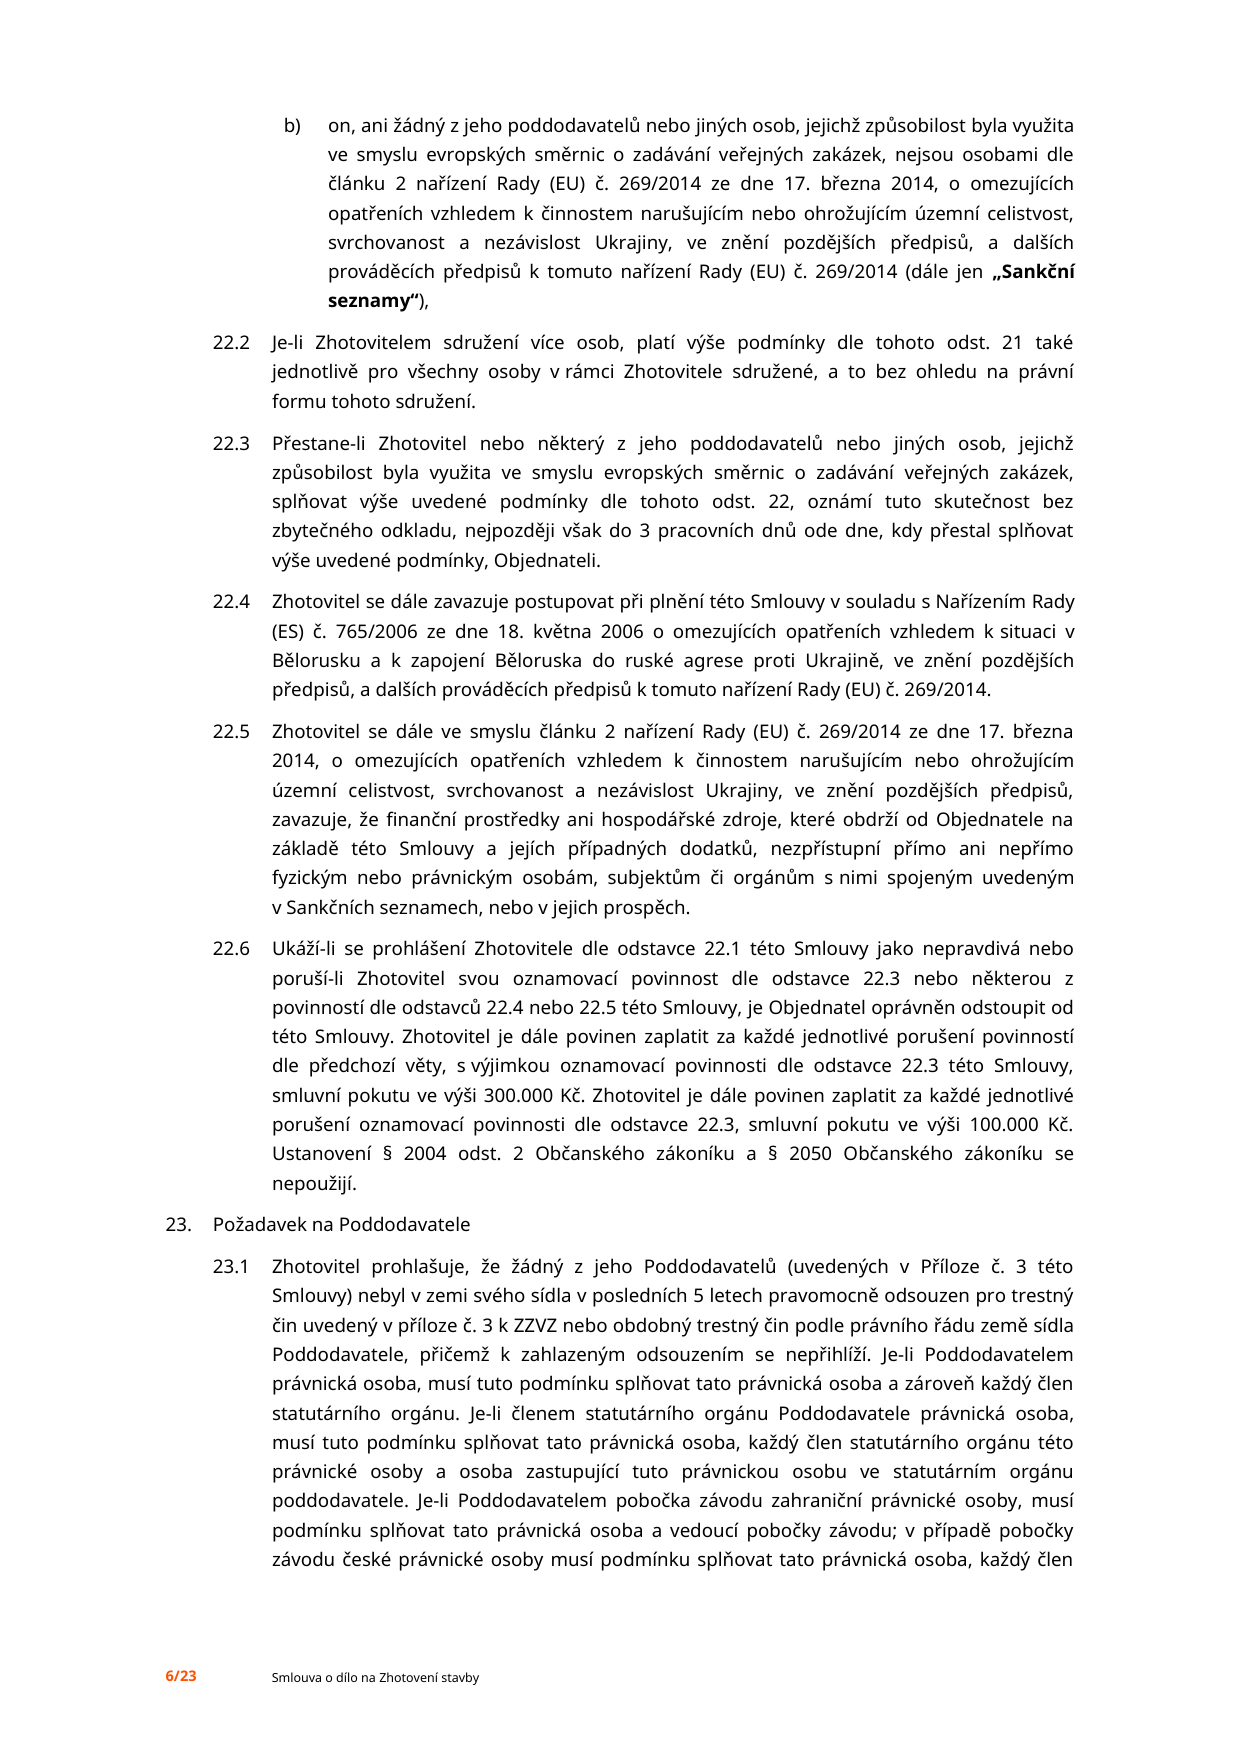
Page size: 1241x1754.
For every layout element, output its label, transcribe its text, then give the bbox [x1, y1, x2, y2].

text Ukáží-li se prohlášení Zhotovitele dle odstavce 22.1 této Smlouvy jako nepravdivá nebo poruší-li Zhotovitel svou oznamovací povinnost dle odstavce 22.3 nebo některou z povinností dle odstavců 22.4 nebo 22.5 této Smlouvy, je Objednatel oprávněn odstoupit od této Smlouvy. Zhotovitel je dále povinen zaplatit za každé jednotlivé porušení povinností dle předchozí věty, s výjimkou oznamovací povinnosti dle odstavce 22.3 této Smlouvy, smluvní pokutu ve výši 300.000 Kč. Zhotovitel je dále povinen zaplatit za každé jednotlivé porušení oznamovací povinnosti dle odstavce 22.3, smluvní pokutu ve výši 100.000 Kč. Ustanovení § 2004 odst. 2 Občanského zákoníku a § 2050 Občanského zákoníku se nepoužijí. [213, 936, 1075, 1195]
text Zhotovitel se dále zavazuje postupovat při plnění této Smlouvy v souladu s Nařízením Rady (ES) č. 765/2006 ze dne 18. května 2006 o omezujících opatřeních vzhledem k situaci v Bělorusku a k zapojení Běloruska do ruské agrese proti Ukrajině, ve znění pozdějších předpisů, a dalších prováděcích předpisů k tomuto nařízení Rady (EU) č. 269/2014. [213, 589, 1075, 702]
text on, ani žádný z jeho poddodavatelů nebo jiných osob, jejichž způsobilost byla využita ve smyslu evropských směrnic o zadávání veřejných zakázek, nejsou osobami dle článku 2 nařízení Rady (EU) č. 269/2014 ze dne 17. března 2014, o omezujících opatřeních vzhledem k činnostem narušujícím nebo ohrožujícím územní celistvost, svrchovanost a nezávislost Ukrajiny, ve znění pozdějších předpisů, a dalších prováděcích předpisů k tomuto nařízení Rady (EU) č. 269/2014 (dále jen „Sankční seznamy“), [283, 112, 1075, 313]
text Zhotovitel se dále ve smyslu článku 2 nařízení Rady (EU) č. 269/2014 ze dne 17. března 2014, o omezujících opatřeních vzhledem k činnostem narušujícím nebo ohrožujícím územní celistvost, svrchovanost a nezávislost Ukrajiny, ve znění pozdějších předpisů, zavazuje, že finanční prostředky ani hospodářské zdroje, které obdrží od Objednatele na základě této Smlouvy a jejích případných dodatků, nezpřístupní přímo ani nepřímo fyzickým nebo právnickým osobám, subjektům či orgánům s nimi spojeným uvedeným v Sankčních seznamech, nebo v jejich prospěch. [213, 718, 1075, 919]
text Přestane-li Zhotovitel nebo některý z jeho poddodavatelů nebo jiných osob, jejichž způsobilost byla využita ve smyslu evropských směrnic o zadávání veřejných zakázek, splňovat výše uvedené podmínky dle tohoto odst. 22, oznámí tuto skutečnost bez zbytečného odkladu, nejpozději však do 3 pracovních dnů ode dne, kdy přestal splňovat výše uvedené podmínky, Objednateli. [213, 430, 1075, 572]
text Požadavek na Poddodavatele [165, 1212, 1075, 1237]
text Je-li Zhotovitelem sdružení více osob, platí výše podmínky dle tohoto odst. 21 také jednotlivě pro všechny osoby v rámci Zhotovitele sdružené, a to bez ohledu na právní formu tohoto sdružení. [213, 329, 1075, 414]
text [213, 1253, 1075, 1572]
